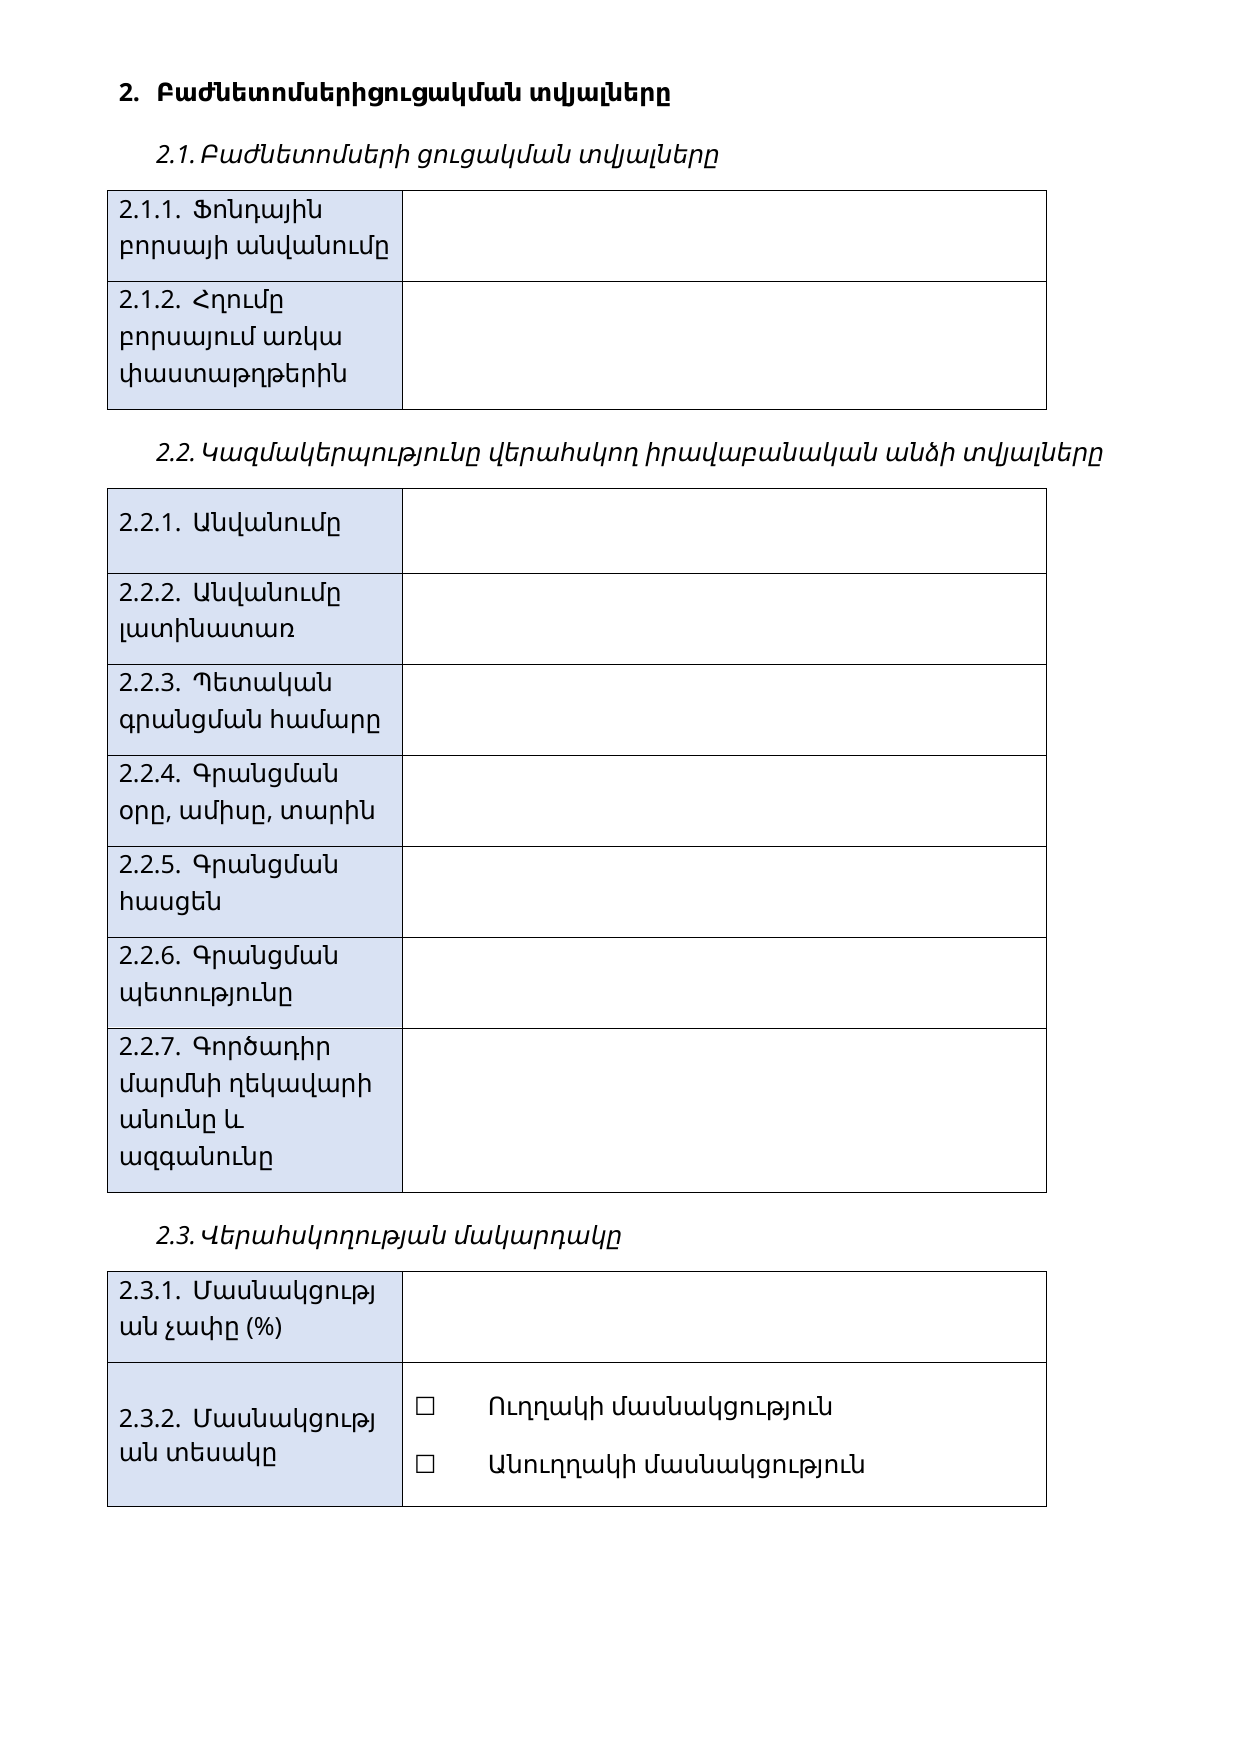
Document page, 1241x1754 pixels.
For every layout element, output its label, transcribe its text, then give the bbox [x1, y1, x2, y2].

table_cell [403, 938, 1046, 1027]
table_cell Մասնակցության տեսակը [108, 1363, 402, 1506]
table_cell [403, 756, 1046, 846]
table_cell Գործադիր մարմնի ղեկավարի անունը և ազգանունը [108, 1029, 402, 1192]
table_cell Հղումը բորսայում առկա փաստաթղթերին [108, 282, 402, 409]
table_cell [403, 282, 1046, 409]
table_header [403, 489, 1046, 573]
list Բաժնետոմսերիցուցակման տվյալները [118, 75, 1171, 109]
table_header Ֆոնդային բորսայի անվանումը [108, 191, 402, 281]
table_cell [403, 1029, 1046, 1192]
table_header [403, 1272, 1046, 1362]
list Վերահսկողության մակարդակը [156, 1218, 1171, 1252]
table_header Մասնակցության չափը (%) [108, 1272, 402, 1362]
table_header Անվանումը [108, 489, 402, 573]
list Բաժնետոմսերի ցուցակման տվյալները [156, 137, 1171, 171]
table_cell ☐ Ուղղակի մասնակցություն ☐ Անուղղակի մասնակցություն [403, 1363, 1046, 1506]
table_cell Գրանցման հասցեն [108, 847, 402, 937]
table_cell [403, 574, 1046, 664]
table_cell Անվանումը լատինատառ [108, 574, 402, 664]
table_cell Պետական գրանցման համարը [108, 665, 402, 755]
table_cell Գրանցման պետությունը [108, 938, 402, 1027]
table_cell [403, 665, 1046, 755]
list Կազմակերպությունը վերահսկող իրավաբանական անձի տվյալները [156, 435, 1171, 469]
table_cell [403, 847, 1046, 937]
table_cell Գրանցման օրը, ամիսը, տարին [108, 756, 402, 846]
table_header [403, 191, 1046, 281]
